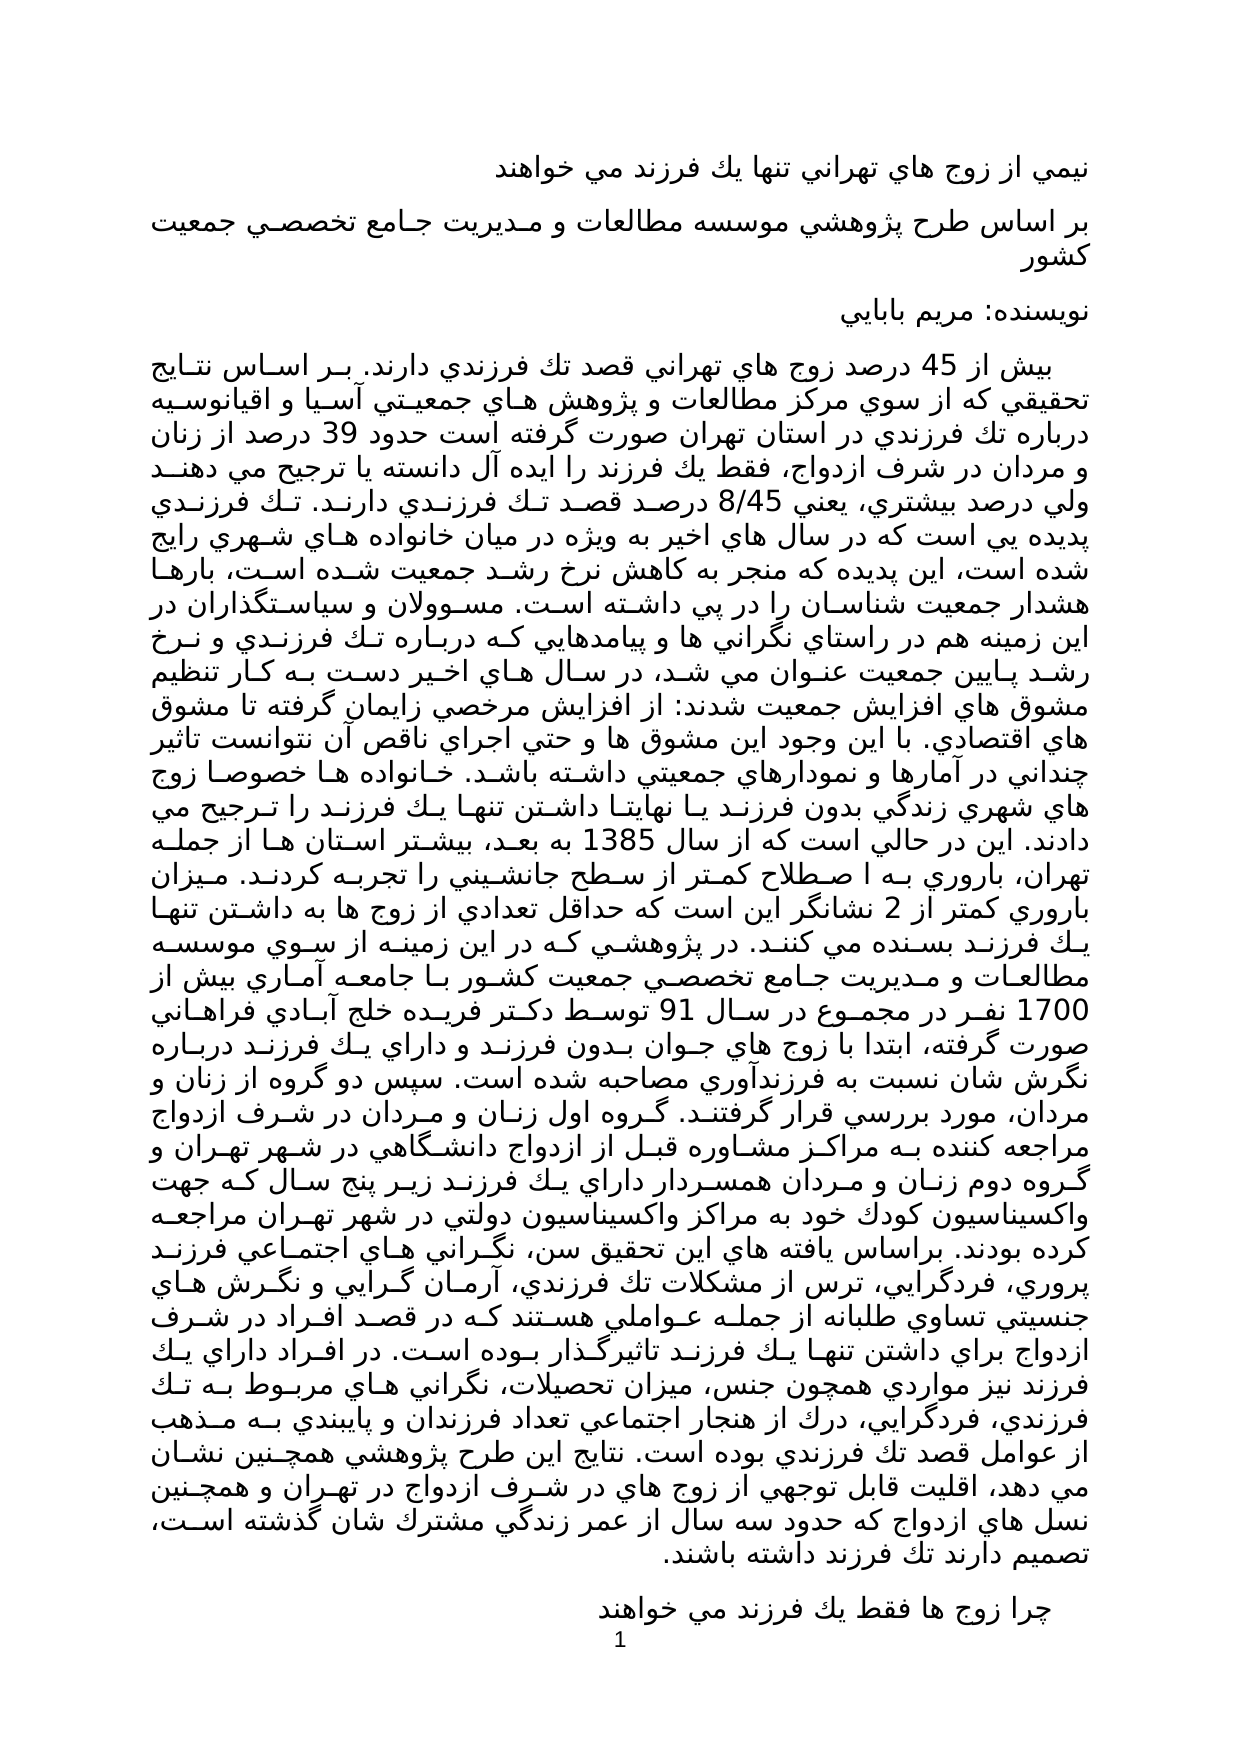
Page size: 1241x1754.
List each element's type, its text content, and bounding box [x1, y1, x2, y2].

text چرا زوج ها فقط يك فرزند مي خواهند [150, 1592, 1090, 1626]
text بر اساس طرح پژوهشي موسسه مطالعات و مديريت جامع تخصصي جمعيت كشور [150, 205, 1090, 273]
text بيش از 45 درصد زوج هاي تهراني قصد تك فرزندي دارند. بر اساس نتايج تحقيقي كه از سوي مركز مطالعات و پژوهش هاي جمعيتي آسيا و اقيانوسيه درباره تك فرزندي در استان تهران صورت گرفته است حدود 39 درصد از زنان و مردان در شرف ازدواج، فقط يك فرزند را ايده آل دانسته يا ترجيح مي دهند ولي درصد بيشتري، يعني 8/45 درصد قصد تك فرزندي دارند. تك فرزندي پديده يي است كه در سال هاي اخير به ويژه در ميان خانواده هاي شهري رايج شده است، اين پديده كه منجر به كاهش نرخ رشد جمعيت شده است، بارها هشدار جمعيت شناسان را در پي داشته است. مسوولان و سياستگذاران در اين زمينه هم در راستاي نگراني ها و پيامدهايي كه درباره تك فرزندي و نرخ رشد پايين جمعيت عنوان مي شد، در سال هاي اخير دست به كار تنظيم مشوق هاي افزايش جمعيت شدند: از افزايش مرخصي زايمان گرفته تا مشوق هاي اقتصادي. با اين وجود اين مشوق ها و حتي اجراي ناقص آن نتوانست تاثير چنداني در آمارها و نمودارهاي جمعيتي داشته باشد. خانواده ها خصوصا زوج هاي شهري زندگي بدون فرزند يا نهايتا داشتن تنها يك فرزند را ترجيح مي دادند. اين در حالي است كه از سال 1385 به بعد، بيشتر استان ها از جمله تهران، باروري به ا صطلاح كمتر از سطح جانشيني را تجربه كردند. ميزان باروري كمتر از 2 نشانگر اين است كه حداقل تعدادي از زوج ها به داشتن تنها يك فرزند بسنده مي كنند. در پژوهشي كه در اين زمينه از سوي موسسه مطالعات و مديريت جامع تخصصي جمعيت كشور با جامعه آماري بيش از 1700 نفر در مجموع در سال 91 توسط دكتر فريده خلج آبادي فراهاني صورت گرفته، ابتدا با زوج هاي جوان بدون فرزند و داراي يك فرزند درباره نگرش شان نسبت به فرزندآوري مصاحبه شده است. سپس دو گروه از زنان و مردان، مورد بررسي قرار گرفتند. گروه اول زنان و مردان در شرف ازدواج مراجعه كننده به مراكز مشاوره قبل از ازدواج دانشگاهي در شهر تهران و گروه دوم زنان و مردان همسردار داراي يك فرزند زير پنج سال كه جهت واكسيناسيون كودك خود به مراكز واكسيناسيون دولتي در شهر تهران مراجعه كرده بودند. براساس يافته هاي اين تحقيق سن، نگراني هاي اجتماعي فرزند پروري، فردگرايي، ترس از مشكلات تك فرزندي، آرمان گرايي و نگرش هاي جنسيتي تساوي طلبانه از جمله عواملي هستند كه در قصد افراد در شرف ازدواج براي داشتن تنها يك فرزند تاثيرگذار بوده است. در افراد داراي يك فرزند نيز مواردي همچون جنس، ميزان تحصيلات، نگراني هاي مربوط به تك فرزندي، فردگرايي، درك از هنجار اجتماعي تعداد فرزندان و پايبندي به مذهب از عوامل قصد تك فرزندي بوده است. نتايج اين طرح پژوهشي همچنين نشان مي دهد، اقليت قابل توجهي از زوج هاي در شرف ازدواج در تهران و همچنين نسل هاي ازدواج كه حدود سه سال از عمر زندگي مشترك شان گذشته است، تصميم دارند تك فرزند داشته باشند. [150, 348, 1090, 1571]
text نويسنده: مريم بابايي [150, 293, 1090, 327]
text نيمي از زوج هاي تهراني تنها يك فرزند مي خواهند [150, 150, 1090, 184]
